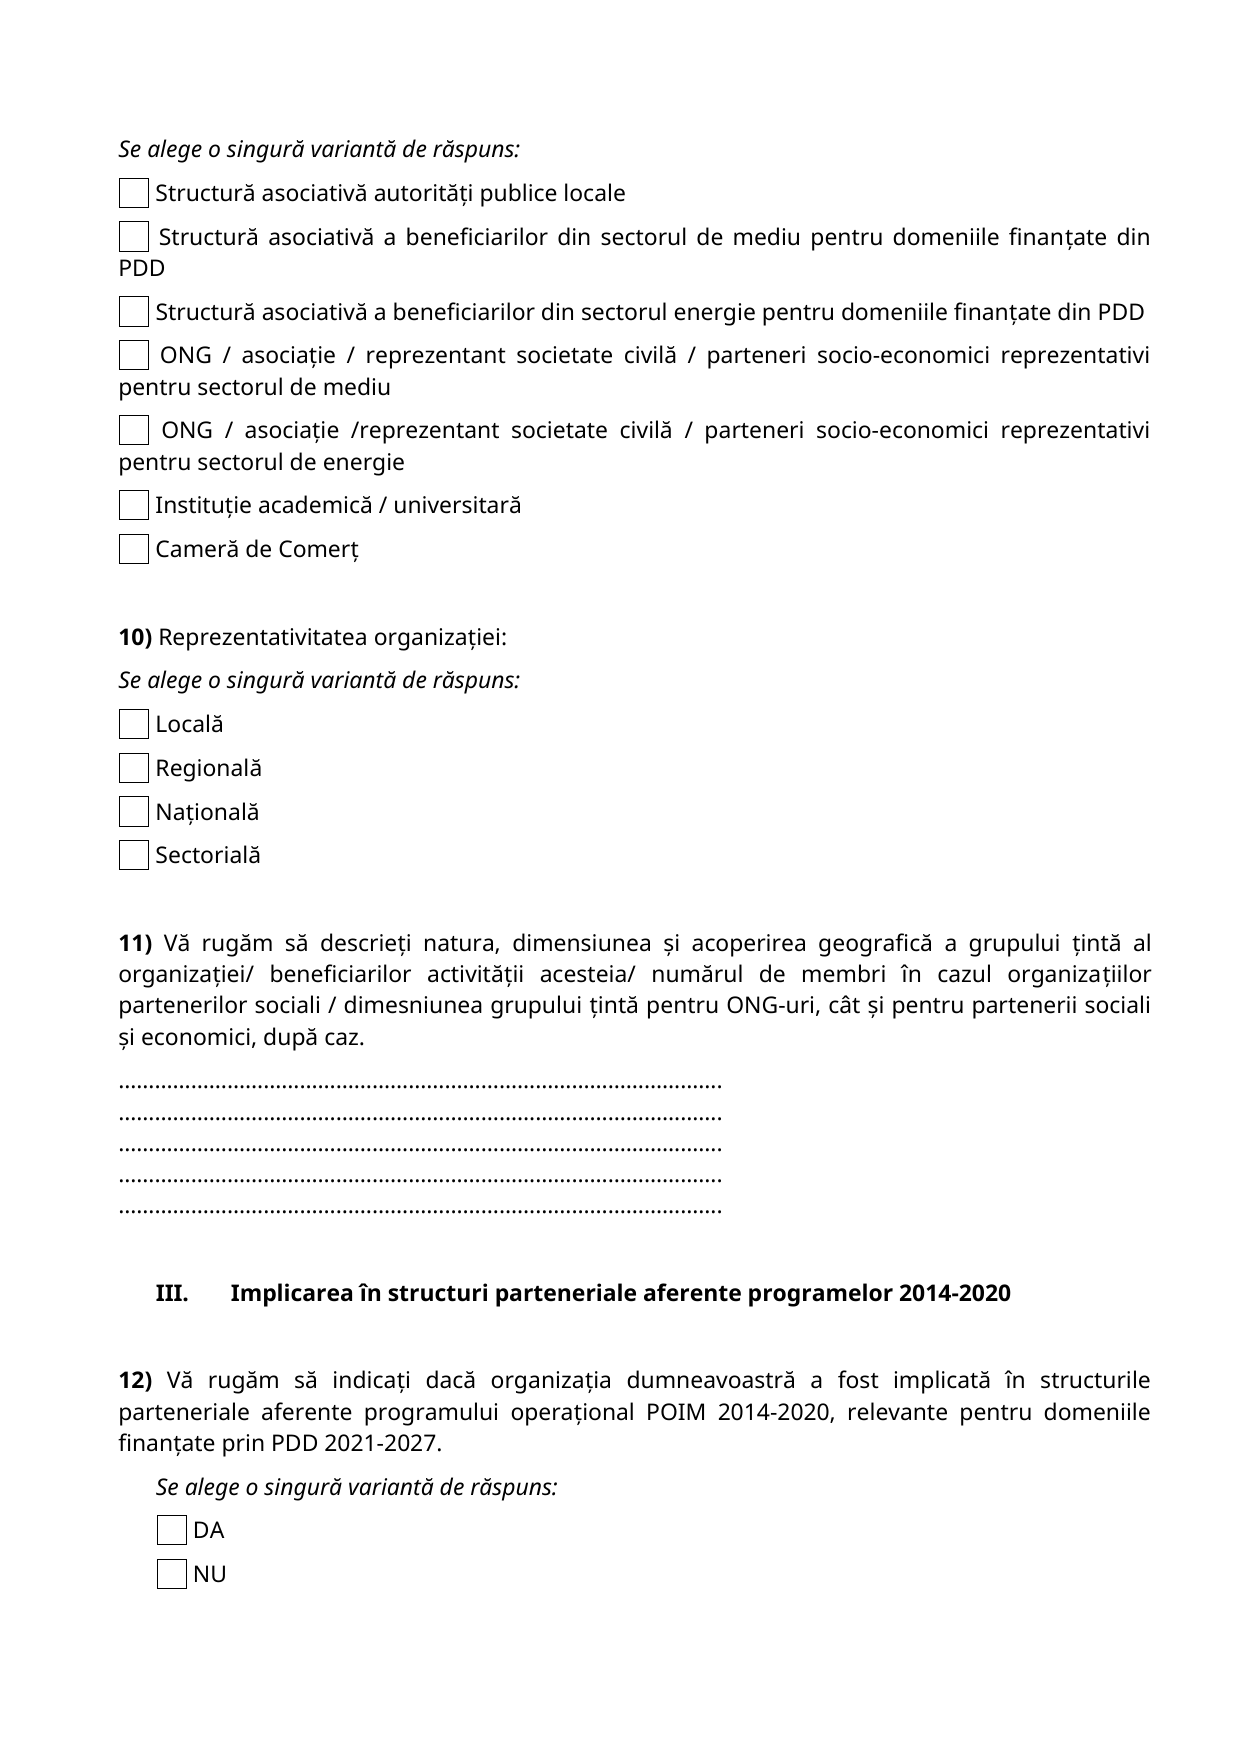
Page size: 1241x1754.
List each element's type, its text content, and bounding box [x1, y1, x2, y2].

text Cameră de Comerț [118, 533, 1152, 564]
text Se alege o singură variantă de răspuns: [118, 133, 1152, 164]
text Națională [118, 795, 1152, 827]
text Sectorială [118, 839, 1152, 870]
text Structură asociativă a beneficiarilor din sectorul de mediu pentru domeniile finanţate din PDD [118, 220, 1152, 283]
text Locală [118, 708, 1152, 739]
list Implicarea în structuri parteneriale aferente programelor 2014-2020 [156, 1277, 1152, 1308]
text Se alege o singură variantă de răspuns: [156, 1470, 1152, 1502]
text DA [156, 1514, 1152, 1545]
text Se alege o singură variantă de răspuns: [118, 664, 1152, 695]
text Instituție academică / universitară [118, 489, 1152, 520]
text Regională [118, 752, 1152, 783]
text Structură asociativă autorități publice locale [118, 177, 1152, 208]
text 10) Reprezentativitatea organizației: [118, 620, 1152, 652]
text ONG / asociație / reprezentant societate civilă / parteneri socio-economici reprezentativi pentru sectorul de mediu [118, 339, 1152, 402]
text ONG / asociație /reprezentant societate civilă / parteneri socio-economici reprezentativi pentru sectorul de energie [118, 414, 1152, 477]
text 12) Vă rugăm să indicați dacă organizația dumneavoastră a fost implicată în structurile parteneriale aferente programului operaţional POIM 2014-2020, relevante pentru domeniile finanţate prin PDD 2021-2027. [118, 1364, 1152, 1458]
text NU [156, 1558, 1152, 1589]
text ……………………………………………………………………………………….……………………………………………………………………………………….……………………………………………………………………………………….……………………………………………………………………………………….………………………………………………………………………………………. [118, 1064, 1152, 1220]
text Structură asociativă a beneficiarilor din sectorul energie pentru domeniile finanţate din PDD [118, 295, 1152, 327]
text 11) Vă rugăm să descrieți natura, dimensiunea și acoperirea geografică a grupului țintă al organizației/ beneficiarilor activității acesteia/ numărul de membri în cazul organizațiilor partenerilor sociali / dimesniunea grupului ţintă pentru ONG-uri, cât și pentru partenerii sociali și economici, după caz. [118, 927, 1152, 1052]
